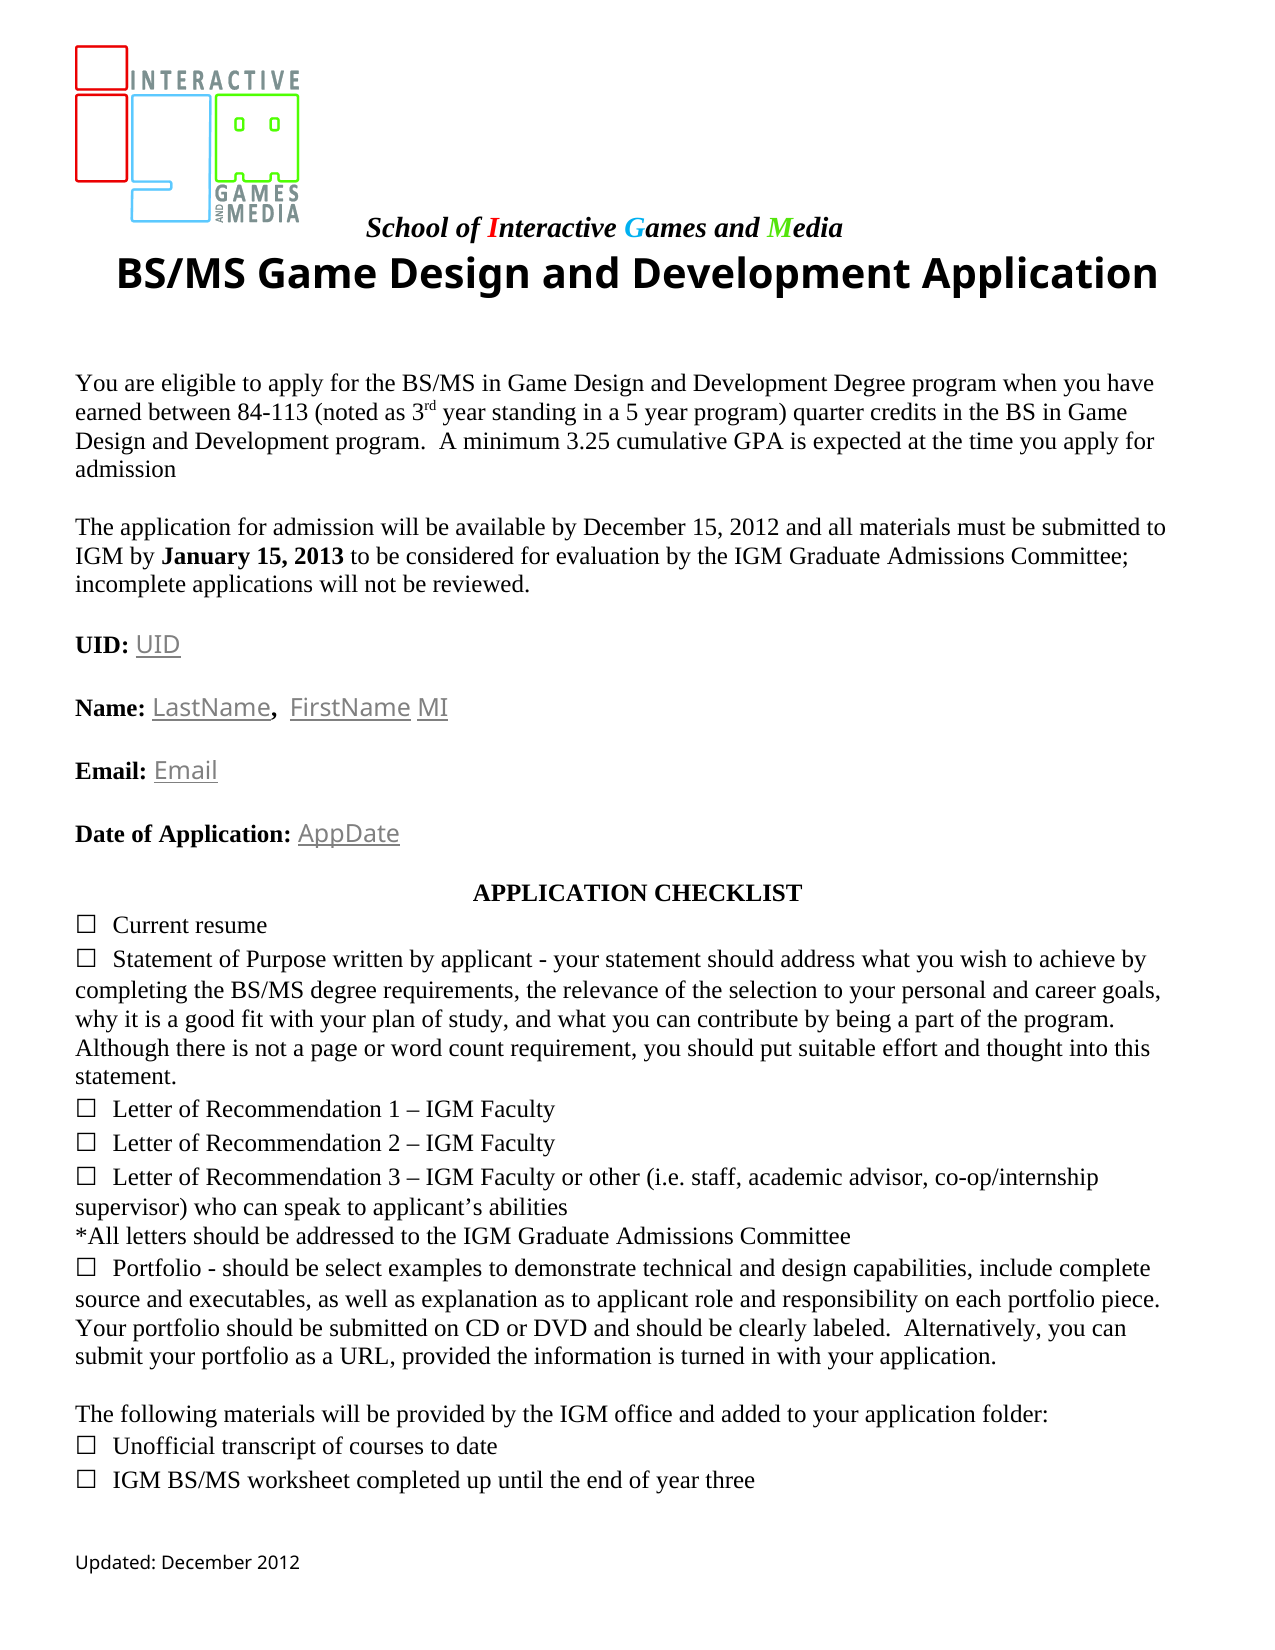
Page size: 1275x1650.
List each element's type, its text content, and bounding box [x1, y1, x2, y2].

text Current resume [75, 907, 1200, 941]
text Letter of Recommendation 2 – IGM Faculty [75, 1124, 1200, 1158]
text BS/MS Game Design and Development Application [75, 243, 1200, 300]
text Unofficial transcript of courses to date [75, 1428, 1200, 1462]
text The application for admission will be available by December 15, 2012 and all materials must be submitted to IGM by January 15, 2013 to be considered for evaluation by the IGM Graduate Admissions Committee; incomplete applications will not be reviewed. [75, 512, 1200, 598]
text Letter of Recommendation 3 – IGM Faculty or other (i.e. staff, academic advisor, co-op/internship supervisor) who can speak to applicant’s abilities [75, 1158, 1200, 1221]
text Portfolio - should be select examples to demonstrate technical and design capabilities, include complete source and executables, as well as explanation as to applicant role and responsibility on each portfolio piece. Your portfolio should be submitted on CD or DVD and should be clearly labeled. Alternatively, you can submit your portfolio as a URL, provided the information is turned in with your application. [75, 1250, 1200, 1370]
text You are eligible to apply for the BS/MS in Game Design and Development Degree program when you have earned between 84-113 (noted as 3rd year standing in a 5 year program) quarter credits in the BS in Game Design and Development program. A minimum 3.25 cumulative GPA is expected at the time you apply for admission [75, 368, 1200, 483]
text Email: [75, 753, 1200, 787]
text *All letters should be addressed to the IGM Graduate Admissions Committee [75, 1221, 1200, 1250]
text UID: [75, 627, 1200, 661]
text APPLICATION CHECKLIST [75, 878, 1200, 907]
text Statement of Purpose written by applicant - your statement should address what you wish to achieve by completing the BS/MS degree requirements, the relevance of the selection to your personal and career goals, why it is a good fit with your plan of study, and what you can contribute by being a part of the program. Although there is not a page or word count requirement, you should put suitable effort and thought into this statement. [75, 941, 1200, 1090]
text The following materials will be provided by the IGM office and added to your application folder: [75, 1399, 1200, 1428]
text IGM BS/MS worksheet completed up until the end of year three [75, 1462, 1200, 1496]
text Letter of Recommendation 1 – IGM Faculty [75, 1090, 1200, 1124]
text Date of Application: [75, 816, 1200, 849]
text School of Interactive Games and Media [75, 45, 1200, 243]
text Name: , [75, 690, 1200, 724]
